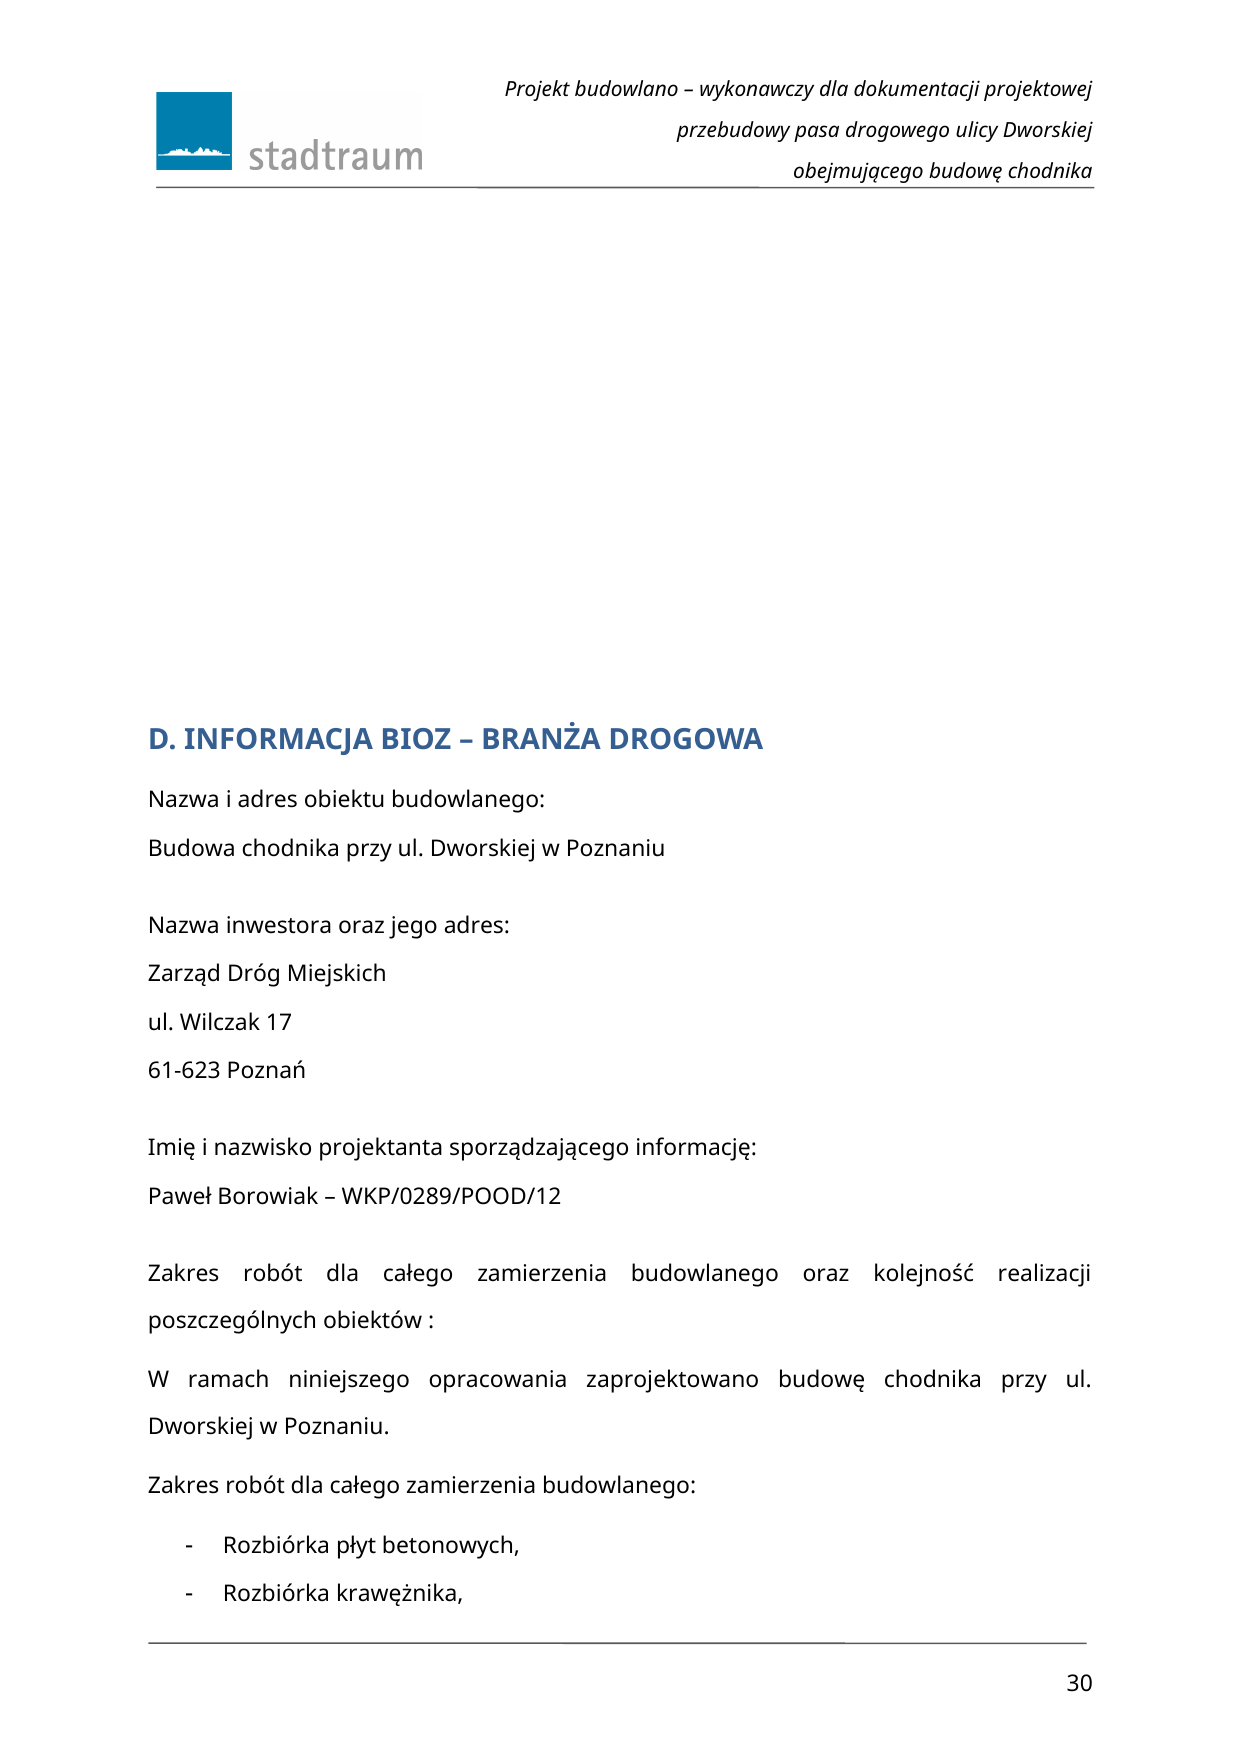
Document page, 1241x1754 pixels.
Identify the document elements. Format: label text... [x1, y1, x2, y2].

picture [165, 148, 221, 155]
list Rozbiórka krawężnika, [185, 1577, 1093, 1608]
text Imię i nazwisko projektanta sporządzającego informację: [148, 1131, 1093, 1162]
text Paweł Borowiak – WKP/0289/POOD/12 [148, 1180, 1093, 1211]
subtitle D. INFORMACJA BIOZ – BRANŻA DROGOWA [148, 718, 1093, 758]
list Rozbiórka płyt betonowych, [185, 1529, 1093, 1560]
text 61-623 Poznań [148, 1054, 1093, 1085]
text W ramach niniejszego opracowania zaprojektowano budowę chodnika przy ul. Dworskiej w Poznaniu. [148, 1363, 1093, 1441]
text Zakres robót dla całego zamierzenia budowlanego oraz kolejność realizacji poszczególnych obiektów : [148, 1257, 1093, 1335]
text Nazwa i adres obiektu budowlanego: [148, 783, 1093, 814]
text Zarząd Dróg Miejskich [148, 957, 1093, 988]
text ul. Wilczak 17 [148, 1006, 1093, 1037]
picture [233, 92, 422, 170]
text Zakres robót dla całego zamierzenia budowlanego: [148, 1469, 1093, 1501]
text Nazwa inwestora oraz jego adres: [148, 909, 1093, 940]
text Budowa chodnika przy ul. Dworskiej w Poznaniu [148, 832, 1093, 863]
